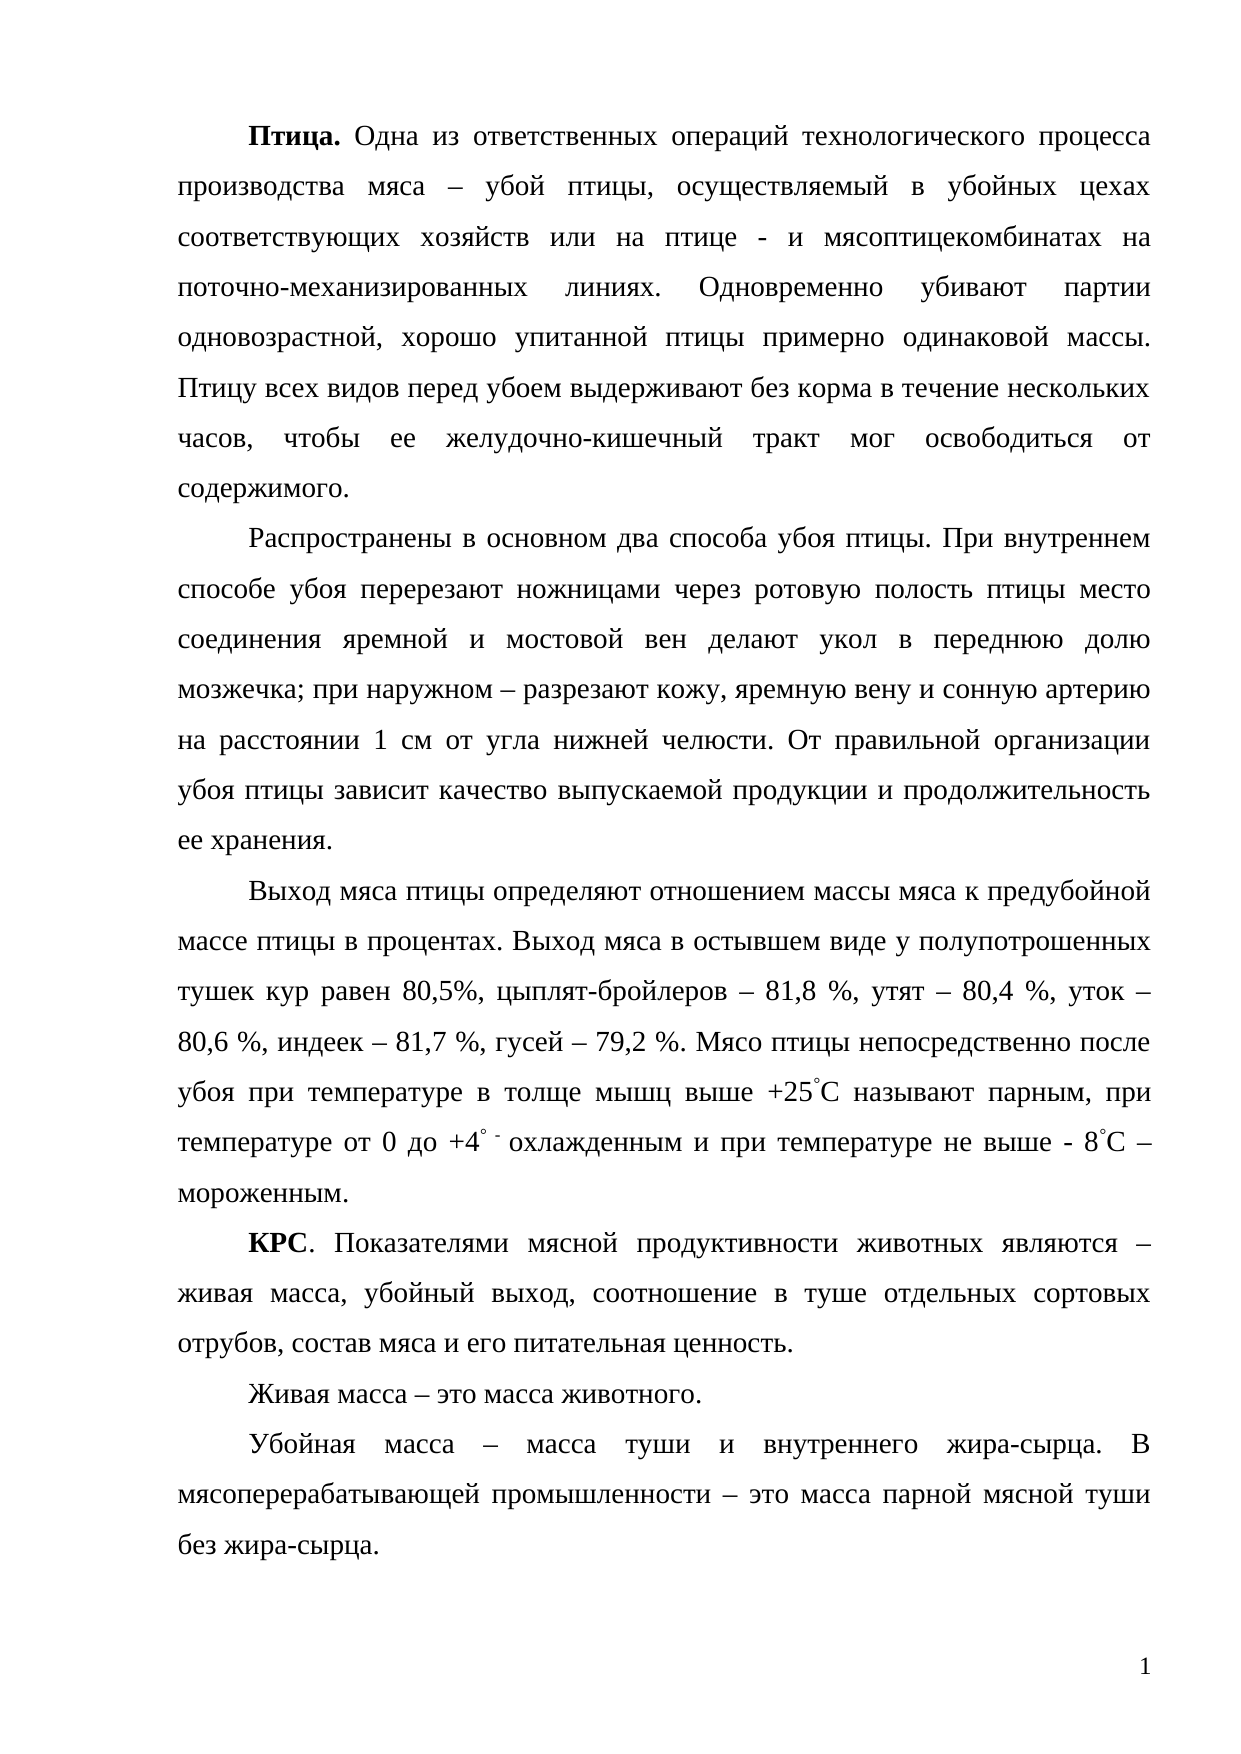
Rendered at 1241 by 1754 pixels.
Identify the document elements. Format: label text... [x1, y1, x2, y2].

text Убойная масса – масса туши и внутреннего жира-сырца. В мясоперерабатывающей промышленности – это масса парной мясной туши без жира-сырца. [177, 1426, 1152, 1560]
text Живая масса – это масса животного. [177, 1376, 1152, 1409]
text Птица. Одна из ответственных операций технологического процесса производства мяса – убой птицы, осуществляемый в убойных цехах соответствующих хозяйств или на птице - и мясоптицекомбинатах на поточно-механизированных линиях. Одновременно убивают партии одновозрастной, хорошо упитанной птицы примерно одинаковой массы. Птицу всех видов перед убоем выдерживают без корма в течение нескольких часов, чтобы ее желудочно-кишечный тракт мог освободиться от содержимого. [177, 118, 1152, 504]
text Выход мяса птицы определяют отношением массы мяса к предубойной массе птицы в процентах. Выход мяса в остывшем виде у полупотрошенных тушек кур равен 80,5%, цыплят-бройлеров – 81,8 %, утят – 80,4 %, уток – 80,6 %, индеек – 81,7 %, гусей – 79,2 %. Мясо птицы непосредственно после убоя при температуре в толще мышц выше +25°С называют парным, при температуре от 0 до +4° - охлажденным и при температуре не выше - 8°С – мороженным. [177, 873, 1152, 1208]
text КРС. Показателями мясной продуктивности животных являются – живая масса, убойный выход, соотношение в туше отдельных сортовых отрубов, состав мяса и его питательная ценность. [177, 1225, 1152, 1359]
text Распространены в основном два способа убоя птицы. При внутреннем способе убоя перерезают ножницами через ротовую полость птицы место соединения яремной и мостовой вен делают укол в переднюю долю мозжечка; при наружном – разрезают кожу, яремную вену и сонную артерию на расстоянии 1 см от угла нижней челюсти. От правильной организации убоя птицы зависит качество выпускаемой продукции и продолжительность ее хранения. [177, 521, 1152, 856]
